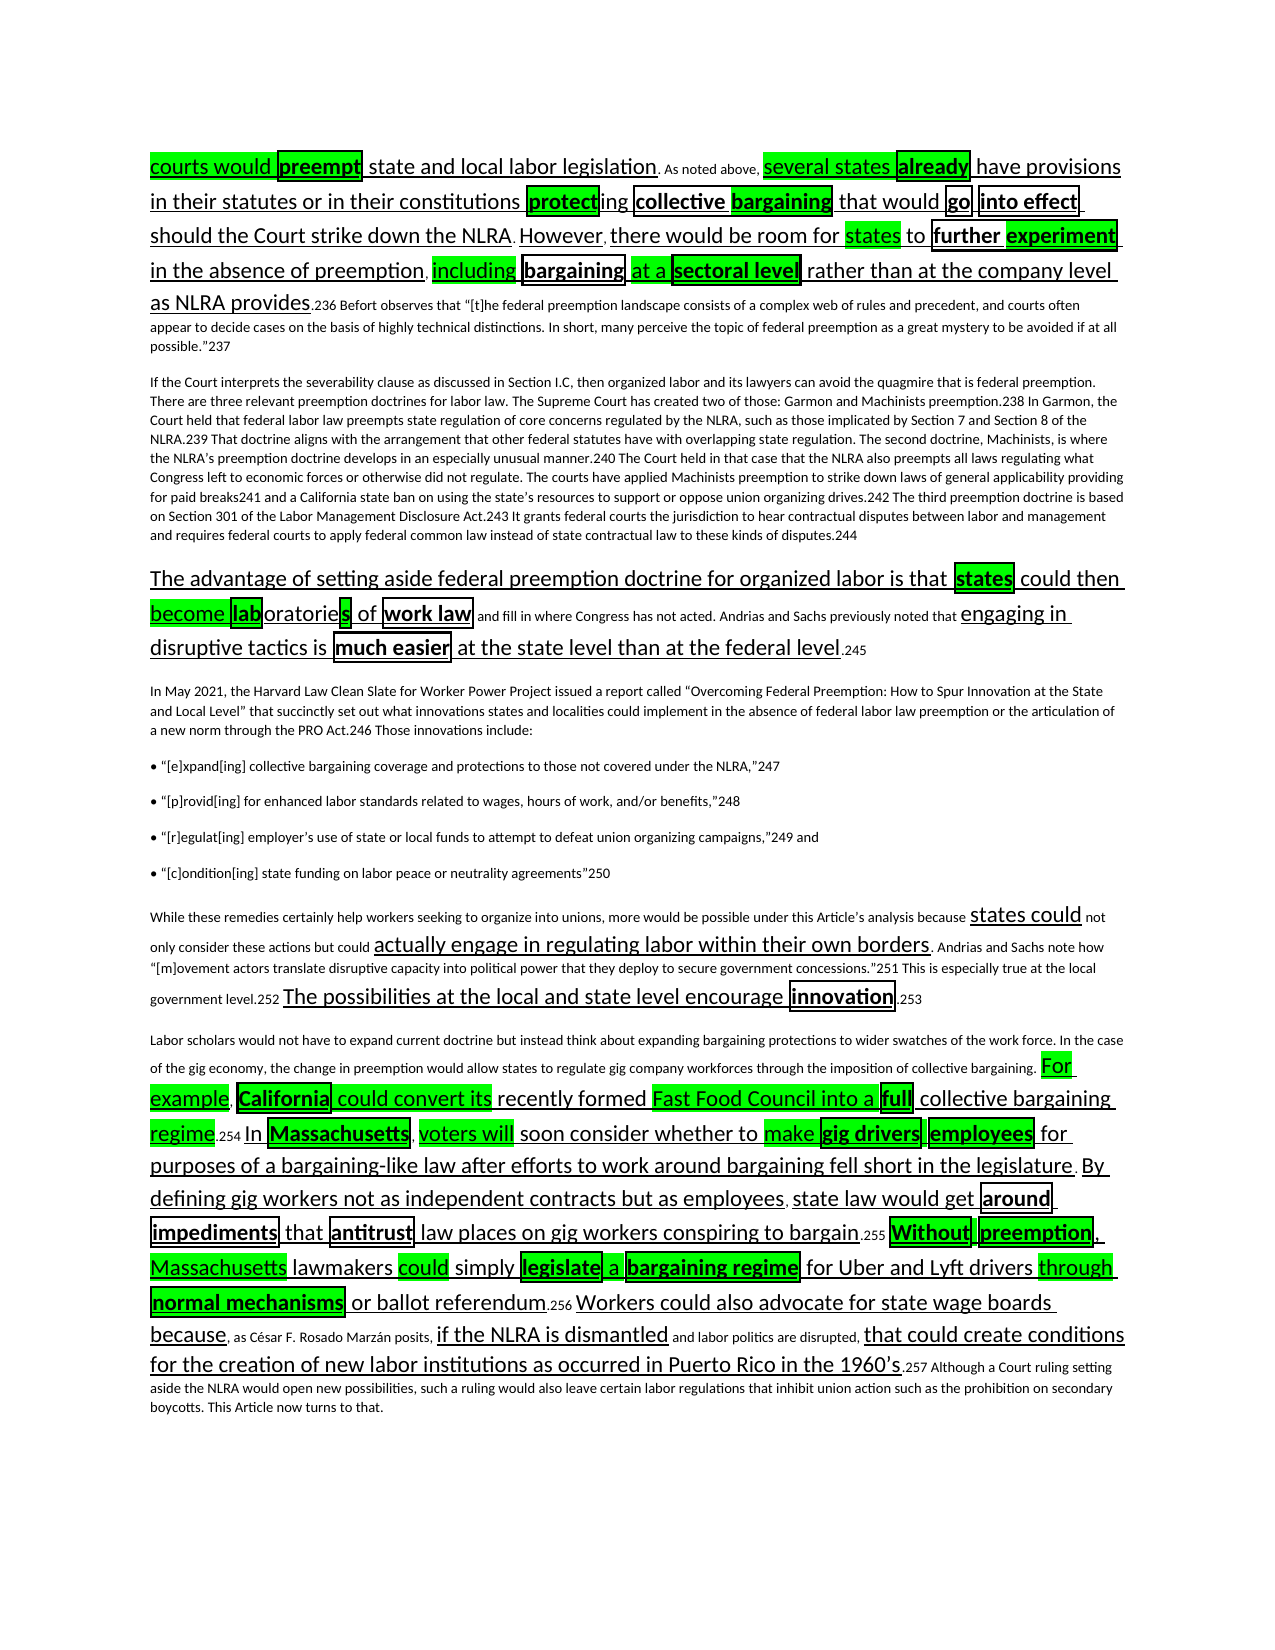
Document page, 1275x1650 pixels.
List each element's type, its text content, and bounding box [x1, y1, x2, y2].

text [150, 150, 1125, 355]
text Labor scholars would not have to expand current doctrine but instead think about expanding bargaining protections to wider swatches of the work force. In the case of the gig economy, the change in preemption would allow states to regulate gig company workforces through the imposition of collective bargaining. For example, California could convert its recently formed Fast Food Council into a full collective bargaining regime.254 In Massachusetts, voters will soon consider whether to make gig drivers employees for purposes of a bargaining-like law after efforts to work around bargaining fell short in the legislature. By defining gig workers not as independent contracts but as employees, state law would get around impediments that antitrust law places on gig workers conspiring to bargain.255 Without preemption, Massachusetts lawmakers could simply legislate a bargaining regime for Uber and Lyft drivers through normal mechanisms or ballot referendum.256 Workers could also advocate for state wage boards because, as César F. Rosado Marzán posits, if the NLRA is dismantled and labor politics are disrupted, that could create conditions for the creation of new labor institutions as occurred in Puerto Rico in the 1960’s.257 Although a Court ruling setting aside the NLRA would open new possibilities, such a ruling would also leave certain labor regulations that inhibit union action such as the prohibition on secondary boycotts. This Article now turns to that. [150, 1031, 1125, 1417]
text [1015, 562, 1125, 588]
text • “[r]egulat[ing] employer’s use of state or local funds to attempt to defeat union organizing campaigns,”249 and [150, 828, 1125, 846]
text While these remedies certainly help workers seeking to organize into unions, more would be possible under this Article’s analysis because states could not only consider these actions but could actually engage in regulating labor within their own borders. Andrias and Sachs note how “[m]ovement actors translate disruptive capacity into political power that they deploy to secure government concessions.”251 This is especially true at the local government level.252 The possibilities at the local and state level encourage innovation.253 [150, 900, 1125, 1012]
text In May 2021, the Harvard Law Clean Slate for Worker Power Project issued a report called “Overcoming Federal Preemption: How to Spur Innovation at the State and Local Level” that succinctly set out what innovations states and localities could implement in the absence of federal labor law preemption or the articulation of a new norm through the PRO Act.246 Those innovations include: [150, 683, 1125, 739]
text The advantage of setting aside federal preemption doctrine for organized labor is that states could then become laboratories of work law and fill in where Congress has not acted. Andrias and Sachs previously noted that engaging in disruptive tactics is much easier at the state level than at the federal level.245 [150, 590, 1125, 663]
text If the Court interprets the severability clause as discussed in Section I.C, then organized labor and its lawyers can avoid the quagmire that is federal preemption. There are three relevant preemption doctrines for labor law. The Supreme Court has created two of those: Garmon and Machinists preemption.238 In Garmon, the Court held that federal labor law preempts state regulation of core concerns regulated by the NLRA, such as those implicated by Section 7 and Section 8 of the NLRA.239 That doctrine aligns with the arrangement that other federal statutes have with overlapping state regulation. The second doctrine, Machinists, is where the NLRA’s preemption doctrine develops in an especially unusual manner.240 The Court held in that case that the NLRA also preempts all laws regulating what Congress left to economic forces or otherwise did not regulate. The courts have applied Machinists preemption to strike down laws of general applicability providing for paid breaks241 and a California state ban on using the state’s resources to support or oppose union organizing drives.242 The third preemption doctrine is based on Section 301 of the Labor Management Disclosure Act.243 It grants federal courts the jurisdiction to hear contractual disputes between labor and management and requires federal courts to apply federal common law instead of state contractual law to these kinds of disputes.244 [150, 373, 1125, 544]
text • “[c]ondition[ing] state funding on labor peace or neutrality agreements”250 [150, 864, 1125, 882]
text • “[p]rovid[ing] for enhanced labor standards related to wages, hours of work, and/or benefits,”248 [150, 793, 1125, 811]
text • “[e]xpand[ing] collective bargaining coverage and protections to those not covered under the NLRA,”247 [150, 757, 1125, 775]
text The advantage of setting aside federal preemption doctrine for organized labor is that states could then become laboratories of work law and fill in where Congress has not acted. Andrias and Sachs previously noted that engaging in disruptive tactics is much easier at the state level than at the federal level.245 [150, 562, 954, 588]
